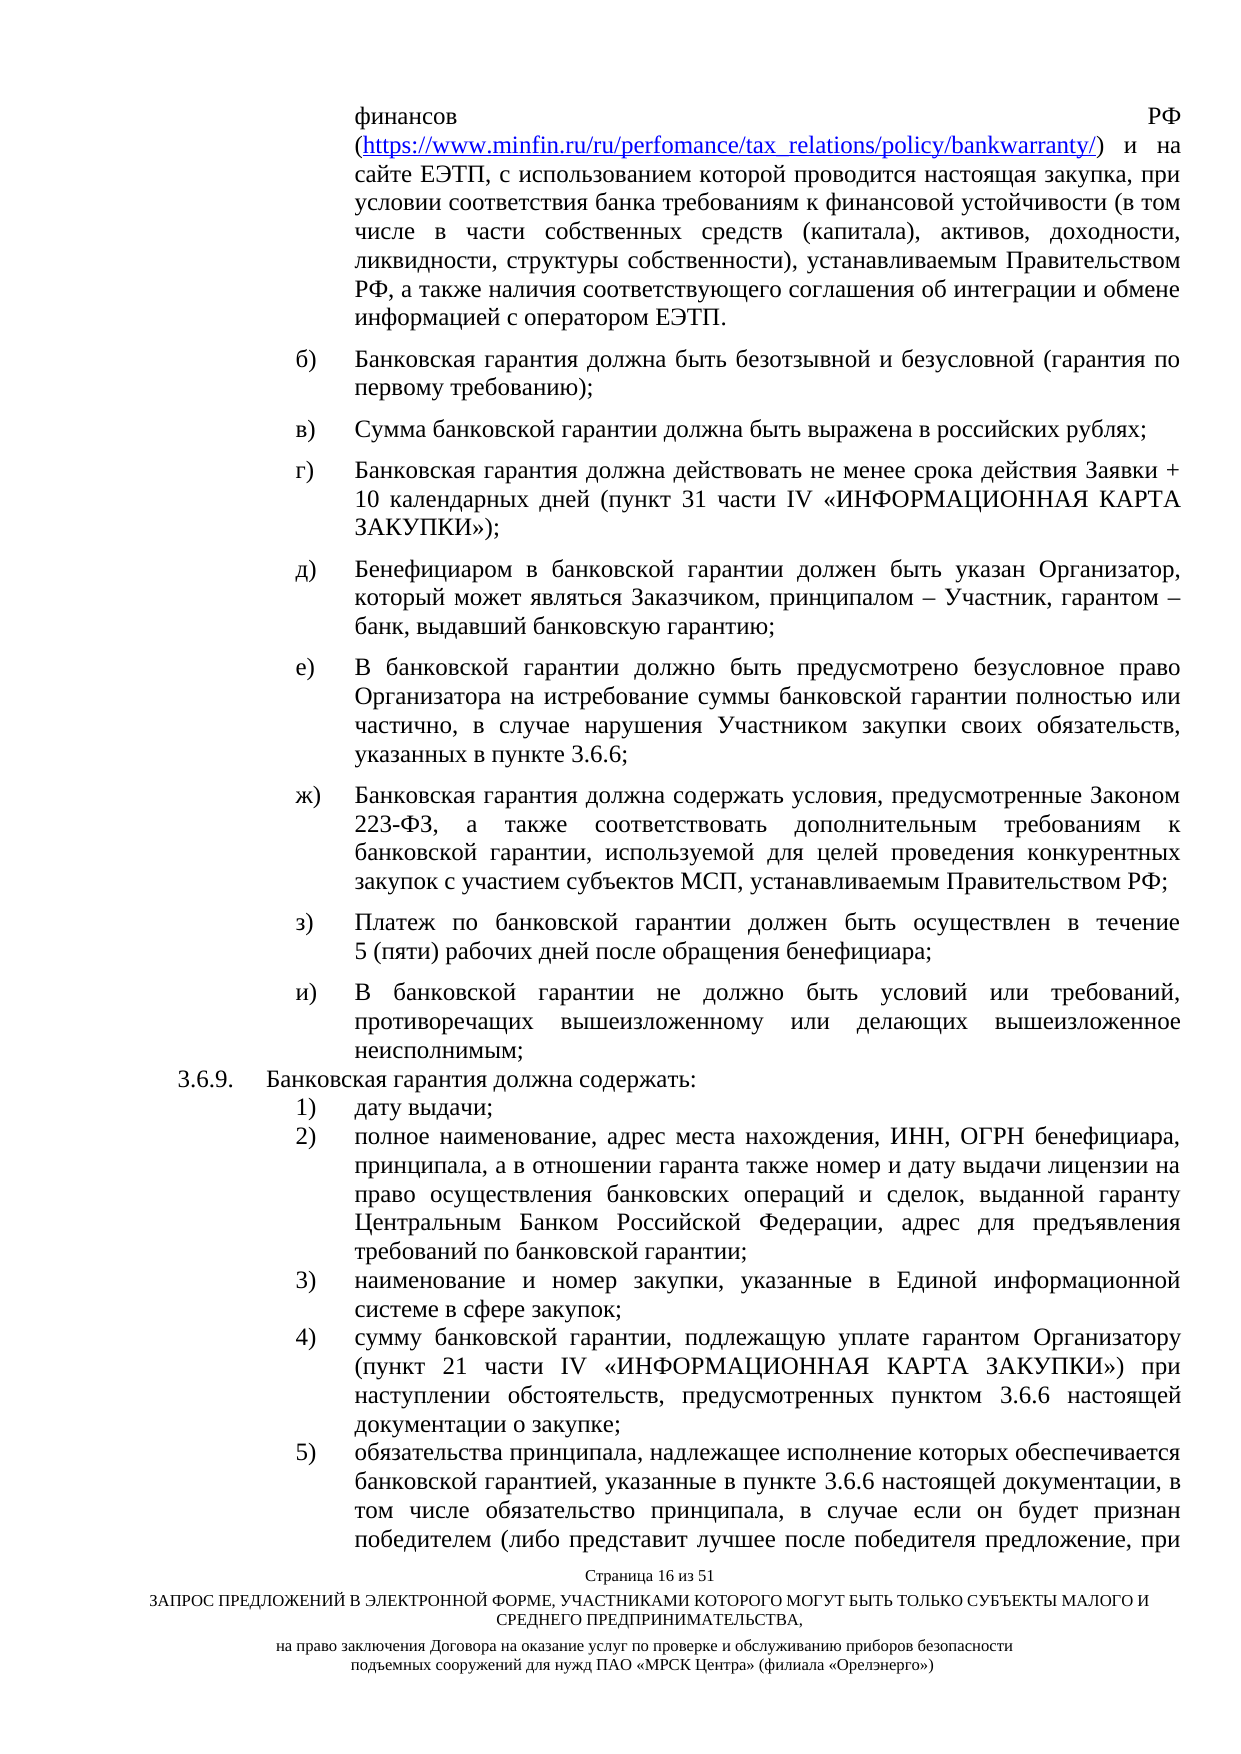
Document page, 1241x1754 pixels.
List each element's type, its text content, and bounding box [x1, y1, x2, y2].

list Платеж по банковской гарантии должен быть осуществлен в течение 5 (пяти) рабочих дней после обращения бенефициара; [295, 907, 1181, 965]
list Сумма банковской гарантии должна быть выражена в российских рублях; [295, 414, 1181, 442]
subtitle Банковская гарантия должна содержать: [118, 1064, 1181, 1092]
list полное наименование, адрес места нахождения, ИНН, ОГРН бенефициара, принципала, а в отношении гаранта также номер и дату выдачи лицензии на право осуществления банковских операций и сделок, выданной гаранту Центральным Банком Российской Федерации, адрес для предъявления требований по банковской гарантии; [295, 1121, 1181, 1265]
list В банковской гарантии должно быть предусмотрено безусловное право Организатора на истребование суммы банковской гарантии полностью или частично, в случае нарушения Участником закупки своих обязательств, указанных в пункте 3.6.6; [295, 652, 1181, 767]
list Банковская гарантия должна быть безотзывной и безусловной (гарантия по первому требованию); [295, 344, 1181, 401]
list дату выдачи; [295, 1092, 1181, 1121]
list Бенефициаром в банковской гарантии должен быть указан Организатор, который может являться Заказчиком, принципалом – Участник, гарантом – банк, выдавший банковскую гарантию; [295, 554, 1181, 640]
list наименование и номер закупки, указанные в Единой информационной системе в сфере закупок; [295, 1265, 1181, 1322]
list В банковской гарантии не должно быть условий или требований, противоречащих вышеизложенному или делающих вышеизложенное неисполнимым; [295, 977, 1181, 1064]
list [295, 101, 1181, 331]
list Банковская гарантия должна действовать не менее срока действия Заявки + 10 календарных дней (пункт 31 части IV «ИНФОРМАЦИОННАЯ КАРТА ЗАКУПКИ»); [295, 455, 1181, 541]
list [295, 1437, 1181, 1552]
list Банковская гарантия должна содержать условия, предусмотренные Законом 223-ФЗ, а также соответствовать дополнительным требованиям к банковской гарантии, используемой для целей проведения конкурентных закупок с участием субъектов МСП, устанавливаемым Правительством РФ; [295, 780, 1181, 895]
list сумму банковской гарантии, подлежащую уплате гарантом Организатору (пункт 21 части IV «ИНФОРМАЦИОННАЯ КАРТА ЗАКУПКИ») при наступлении обстоятельств, предусмотренных пунктом 3.6.6 настоящей документации о закупке; [295, 1322, 1181, 1437]
